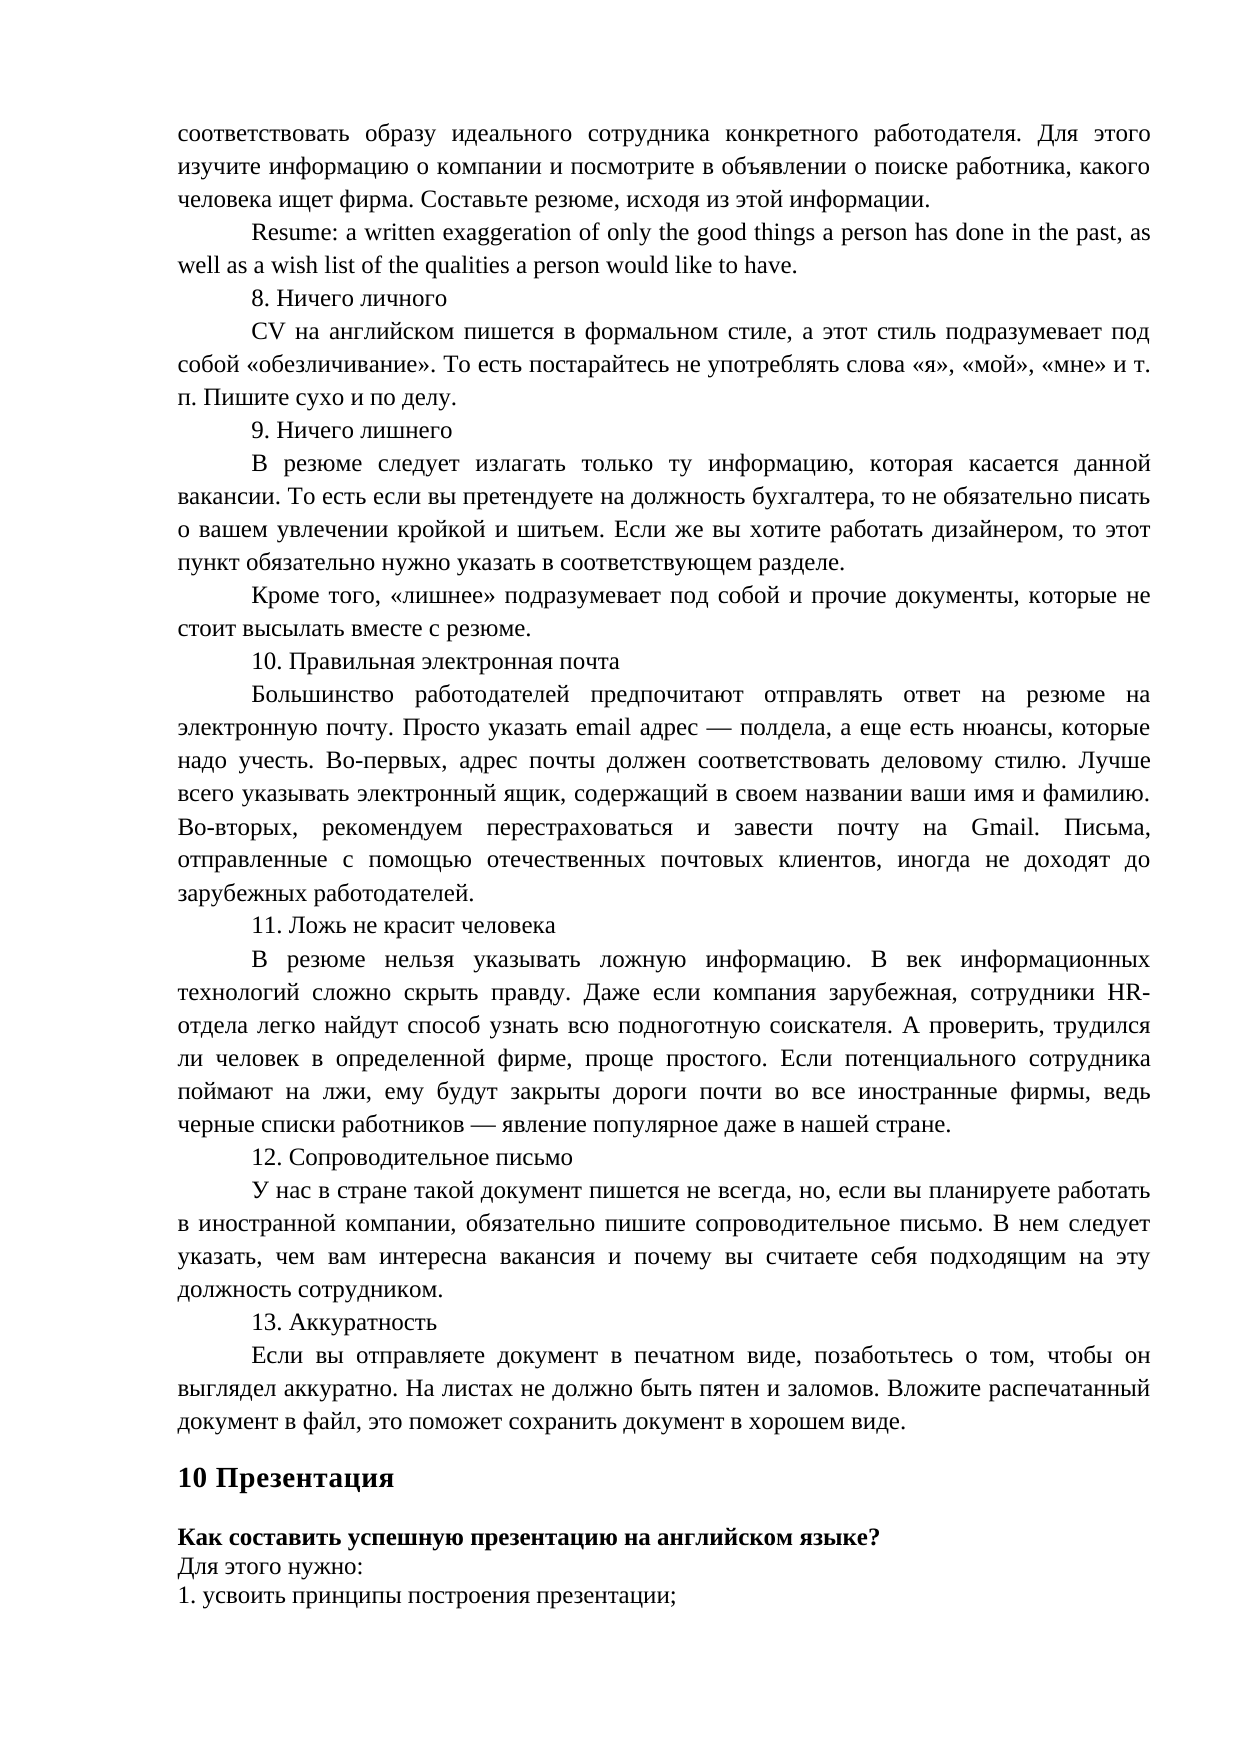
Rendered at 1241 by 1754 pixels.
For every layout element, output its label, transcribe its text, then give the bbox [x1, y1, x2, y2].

text 9. Ничего лишнего [177, 415, 1152, 444]
text 11. Ложь не красит человека [177, 911, 1152, 939]
text 10 Презентация [177, 1460, 1152, 1493]
text В резюме нельзя указывать ложную информацию. В век информационных технологий сложно скрыть правду. Даже если компания зарубежная, сотрудники HR-отдела легко найдут способ узнать всю подноготную соискателя. А проверить, трудился ли человек в определенной фирме, проще простого. Если потенциального сотрудника поймают на лжи, ему будут закрыты дороги почти во все иностранные фирмы, ведь черные списки работников — явление популярное даже в нашей стране. [177, 944, 1152, 1137]
text У нас в стране такой документ пишется не всегда, но, если вы планируете работать в иностранной компании, обязательно пишите сопроводительное письмо. В нем следует указать, чем вам интересна вакансия и почему вы считаете себя подходящим на эту должность сотрудником. [177, 1175, 1152, 1303]
text CV на английском пишется в формальном стиле, а этот стиль подразумевает под собой «обезличивание». То есть постарайтесь не употреблять слова «я», «мой», «мне» и т. п. Пишите сухо и по делу. [177, 316, 1152, 411]
text 8. Ничего личного [177, 283, 1152, 312]
text Большинство работодателей предпочитают отправлять ответ на резюме на электронную почту. Просто указать email адрес — полдела, а еще есть нюансы, которые надо учесть. Во-первых, адрес почты должен соответствовать деловому стилю. Лучше всего указывать электронный ящик, содержащий в своем названии ваши имя и фамилию. Во-вторых, рекомендуем перестраховаться и завести почту на Gmail. Письма, отправленные с помощью отечественных почтовых клиентов, иногда не доходят до зарубежных работодателей. [177, 679, 1152, 906]
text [177, 1522, 1152, 1609]
text 13. Аккуратность [177, 1307, 1152, 1336]
text 12. Сопроводительное письмо [177, 1142, 1152, 1171]
text 10. Правильная электронная почта [177, 646, 1152, 675]
text В резюме следует излагать только ту информацию, которая касается данной вакансии. То есть если вы претендуете на должность бухгалтера, то не обязательно писать о вашем увлечении кройкой и шитьем. Если же вы хотите работать дизайнером, то этот пункт обязательно нужно указать в соответствующем разделе. [177, 448, 1152, 576]
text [177, 118, 1152, 213]
text Кроме того, «лишнее» подразумевает под собой и прочие документы, которые не стоит высылать вместе с резюме. [177, 580, 1152, 642]
text Resume: a written exaggeration of only the good things a person has done in the past, as well as a wish list of the qualities a person would like to have. [177, 217, 1152, 279]
text Если вы отправляете документ в печатном виде, позаботьтесь о том, чтобы он выглядел аккуратно. На листах не должно быть пятен и заломов. Вложите распечатанный документ в файл, это поможет сохранить документ в хорошем виде. [177, 1340, 1152, 1435]
